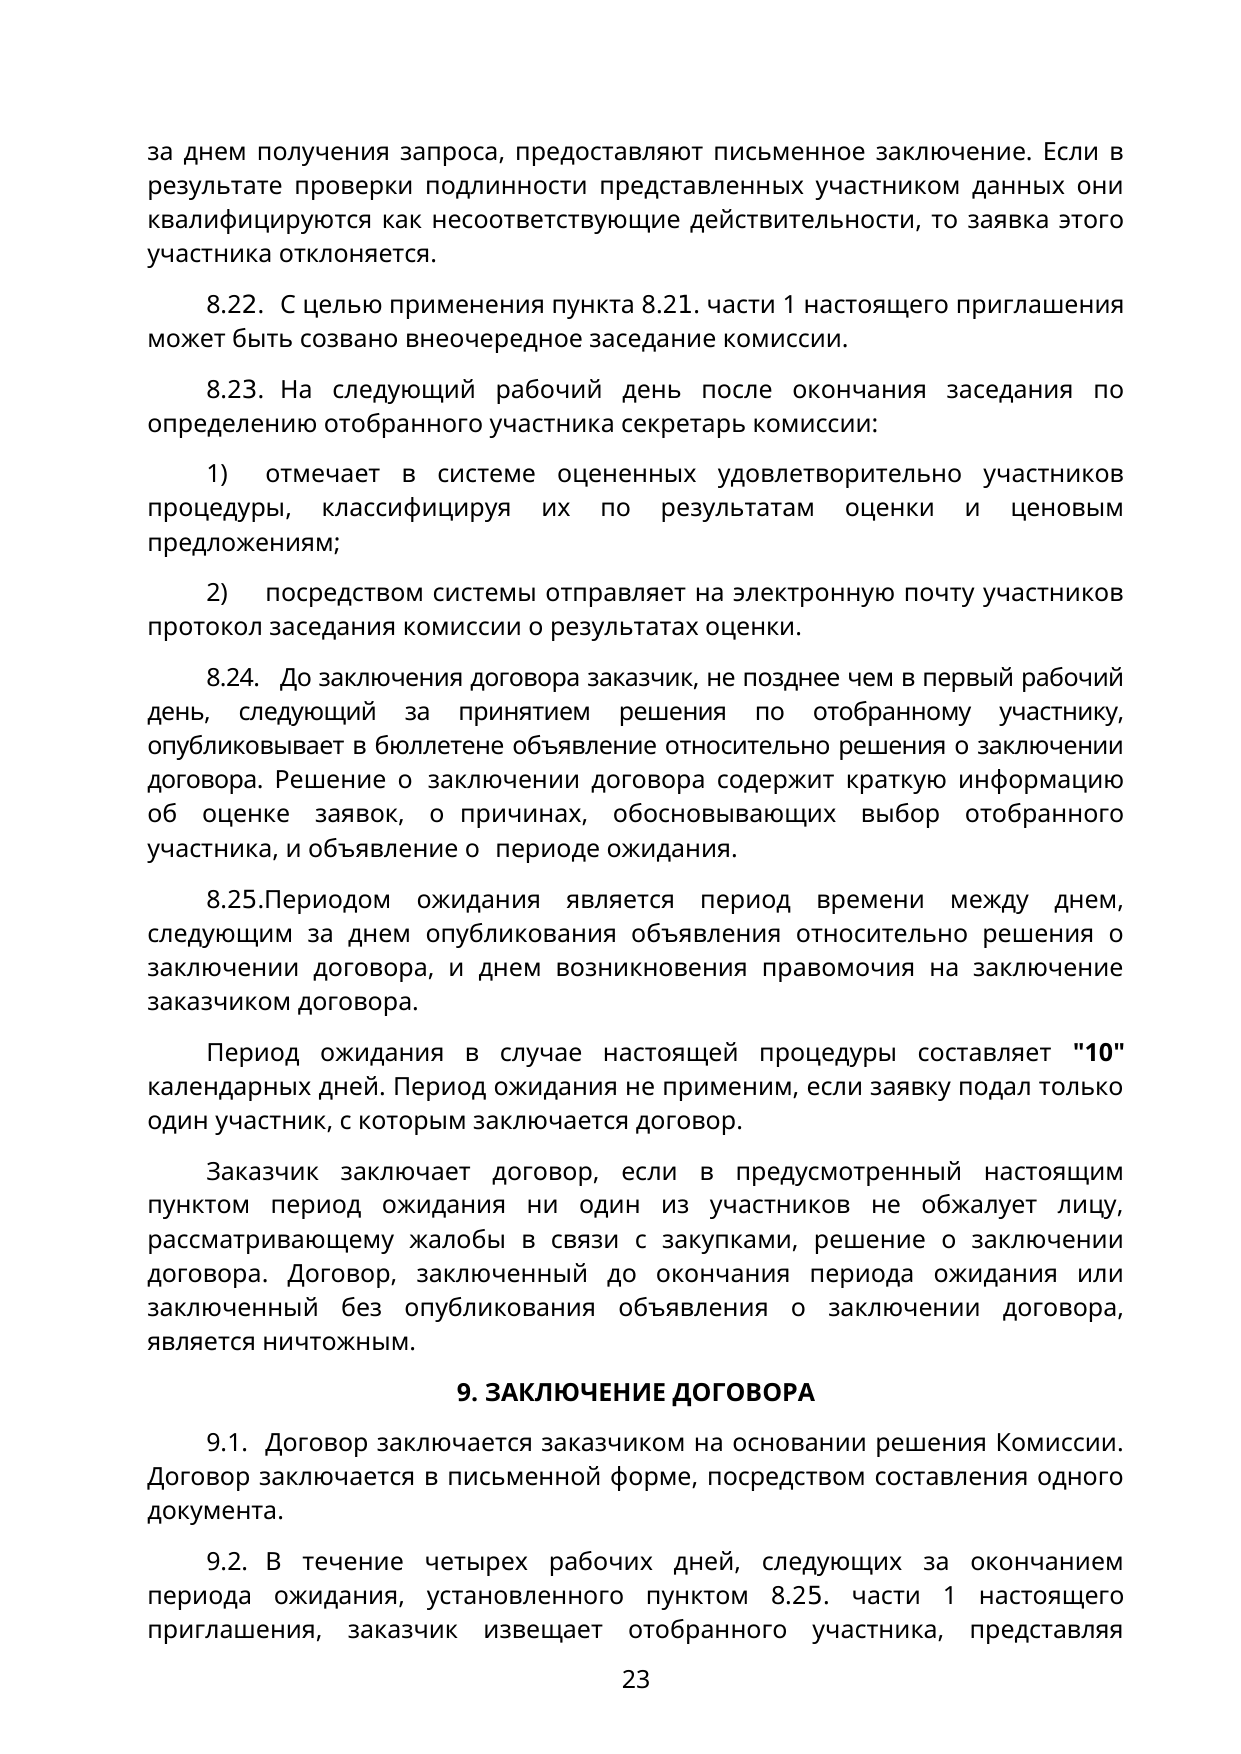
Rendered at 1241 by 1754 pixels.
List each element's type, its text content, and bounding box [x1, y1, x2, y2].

text 8.22. С целью применения пункта 8.21. части 1 настоящего приглашения может быть созвано внеочередное заседание комиссии. [147, 286, 1125, 354]
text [147, 133, 1125, 270]
text 8.25.Периодом ожидания является период времени между днем, следующим за днем опубликования объявления относительно решения о заключении договора, и днем возникновения правомочия на заключение заказчиком договора. [147, 881, 1125, 1018]
text 9. ЗАКЛЮЧЕНИЕ ДОГОВОРА [147, 1374, 1125, 1408]
text Период ожидания в случае настоящей процедуры составляет "10" календарных дней. Период ожидания не применим, если заявку подал только один участник, с которым заключается договор. [147, 1034, 1125, 1136]
text 8.24. До заключения договора заказчик, не позднее чем в первый рабочий день, следующий за принятием решения по отобранному участнику, опубликовывает в бюллетене объявление относительно решения о заключении договора. Решение о заключении договора содержит краткую информацию об оценке заявок, о причинах, обосновывающих выбор отобранного участника, и объявление о периоде ожидания. [147, 660, 1125, 865]
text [147, 1544, 1125, 1646]
text Заказчик заключает договор, если в предусмотренный настоящим пунктом период ожидания ни один из участников не обжалует лицу, рассматривающему жалобы в связи с закупками, решение о заключении договора. Договор, заключенный до окончания периода ожидания или заключенный без опубликования объявления о заключении договора, является ничтожным. [147, 1153, 1125, 1357]
text 8.23. На следующий рабочий день после окончания заседания по определению отобранного участника секретарь комиссии: [147, 371, 1125, 439]
text 2) посредством системы отправляет на электронную почту участников протокол заседания комиссии о результатах оценки. [147, 575, 1125, 643]
text 1) отмечает в системе оцененных удовлетворительно участников процедуры, классифицируя их по результатам оценки и ценовым предложениям; [147, 456, 1125, 558]
text 9.1. Договор заключается заказчиком на основании решения Комиссии. Договор заключается в письменной форме, посредством составления одного документа. [147, 1425, 1125, 1527]
